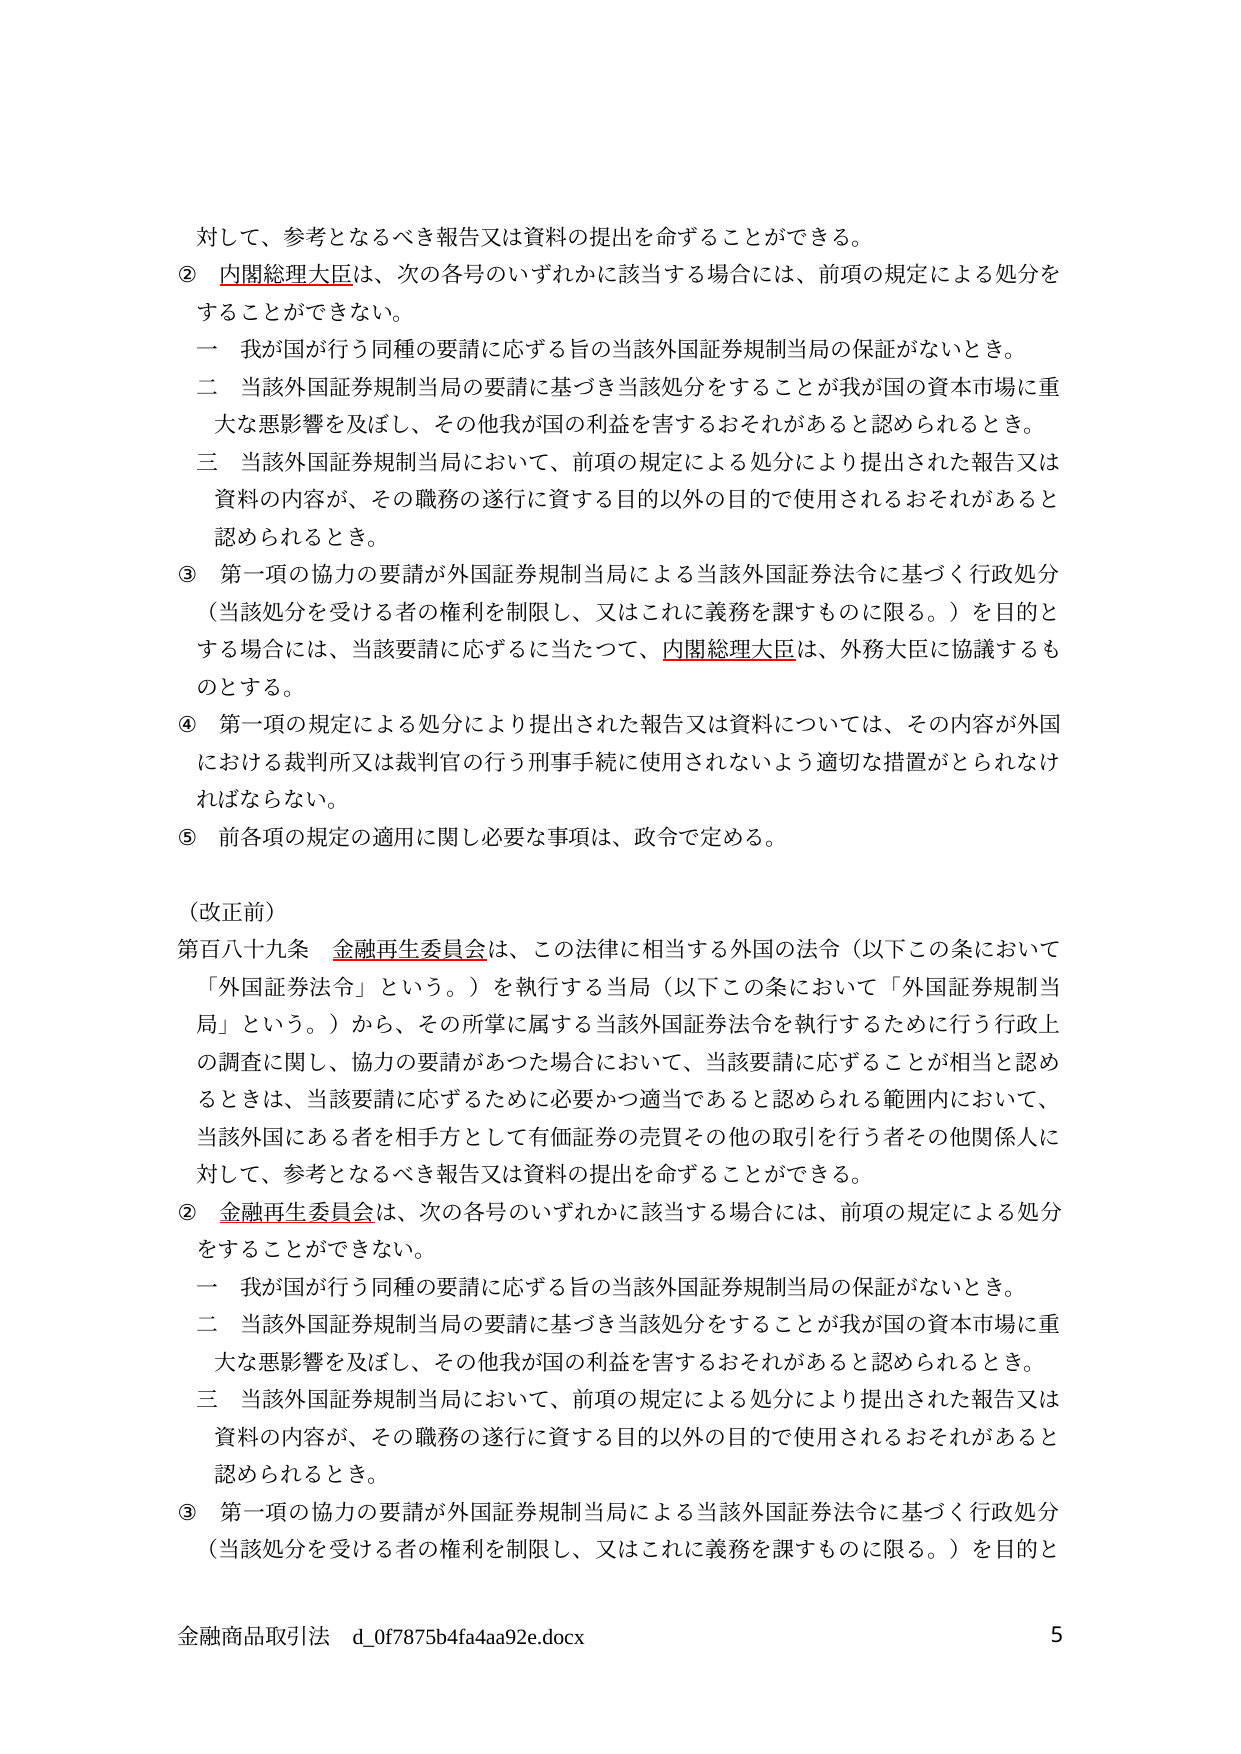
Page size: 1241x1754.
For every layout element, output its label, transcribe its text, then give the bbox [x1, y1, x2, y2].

text 三 当該外国証券規制当局において、前項の規定による処分により提出された報告又は資料の内容が、その職務の遂行に資する目的以外の目的で使用されるおそれがあると認められるとき。 [196, 1379, 1063, 1492]
text 一 我が国が行う同種の要請に応ずる旨の当該外国証券規制当局の保証がないとき。 [196, 329, 1063, 367]
text ② 内閣総理大臣は、次の各号のいずれかに該当する場合には、前項の規定による処分をすることができない。 [177, 254, 1063, 329]
text （改正前） [177, 892, 1063, 929]
text 二 当該外国証券規制当局の要請に基づき当該処分をすることが我が国の資本市場に重大な悪影響を及ぼし、その他我が国の利益を害するおそれがあると認められるとき。 [196, 1304, 1063, 1379]
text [177, 1492, 1063, 1567]
text 三 当該外国証券規制当局において、前項の規定による処分により提出された報告又は資料の内容が、その職務の遂行に資する目的以外の目的で使用されるおそれがあると認められるとき。 [196, 442, 1063, 554]
text ④ 第一項の規定による処分により提出された報告又は資料については、その内容が外国における裁判所又は裁判官の行う刑事手続に使用されないよう適切な措置がとられなければならない。 [177, 704, 1063, 817]
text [177, 217, 1063, 254]
text ② 金融再生委員会は、次の各号のいずれかに該当する場合には、前項の規定による処分をすることができない。 [177, 1192, 1063, 1267]
text 二 当該外国証券規制当局の要請に基づき当該処分をすることが我が国の資本市場に重大な悪影響を及ぼし、その他我が国の利益を害するおそれがあると認められるとき。 [196, 367, 1063, 442]
text 第百八十九条 金融再生委員会は、この法律に相当する外国の法令（以下この条において「外国証券法令」という。）を執行する当局（以下この条において「外国証券規制当局」という。）から、その所掌に属する当該外国証券法令を執行するために行う行政上の調査に関し、協力の要請があつた場合において、当該要請に応ずることが相当と認めるときは、当該要請に応ずるために必要かつ適当であると認められる範囲内において、当該外国にある者を相手方として有価証券の売買その他の取引を行う者その他関係人に対して、参考となるべき報告又は資料の提出を命ずることができる。 [177, 929, 1063, 1192]
text 一 我が国が行う同種の要請に応ずる旨の当該外国証券規制当局の保証がないとき。 [196, 1267, 1063, 1304]
text ③ 第一項の協力の要請が外国証券規制当局による当該外国証券法令に基づく行政処分（当該処分を受ける者の権利を制限し、又はこれに義務を課すものに限る。）を目的とする場合には、当該要請に応ずるに当たつて、内閣総理大臣は、外務大臣に協議するものとする。 [177, 554, 1063, 704]
text ⑤ 前各項の規定の適用に関し必要な事項は、政令で定める。 [177, 817, 1063, 854]
